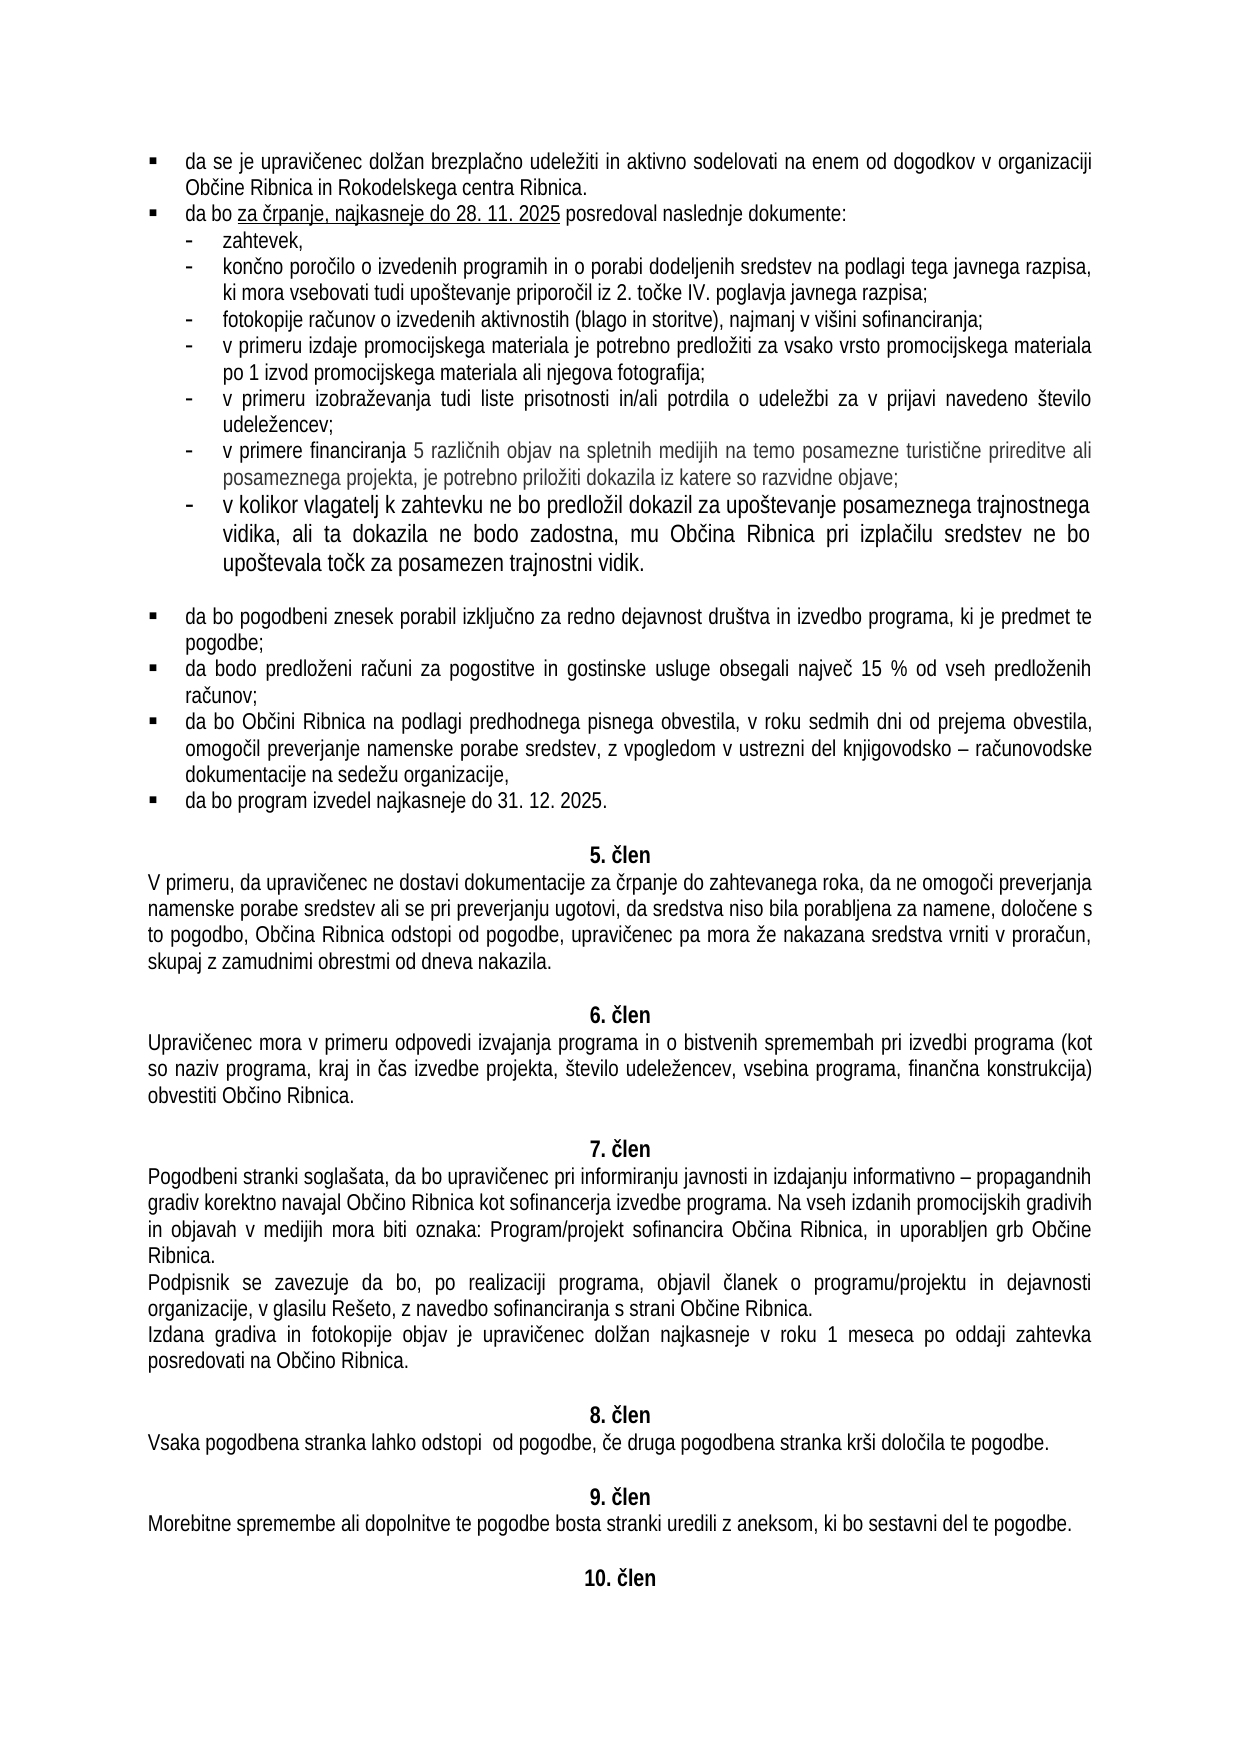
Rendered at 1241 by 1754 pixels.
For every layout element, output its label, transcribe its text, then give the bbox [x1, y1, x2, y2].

text Podpisnik se zavezuje da bo, po realizaciji programa, objavil članek o programu/projektu in dejavnosti organizacije, v glasilu Rešeto, z navedbo sofinanciranja s strani Občine Ribnica. [148, 1268, 1093, 1321]
text Pogodbeni stranki soglašata, da bo upravičenec pri informiranju javnosti in izdajanju informativno – propagandnih gradiv korektno navajal Občino Ribnica kot sofinancerja izvedbe programa. Na vseh izdanih promocijskih gradivih in objavah v medijih mora biti oznaka: Program/projekt sofinancira Občina Ribnica, in uporabljen grb Občine Ribnica. [148, 1163, 1093, 1268]
text 10. člen [148, 1564, 1093, 1592]
list da bodo predloženi računi za pogostitve in gostinske usluge obsegali največ 15 % od vseh predloženih računov; [148, 655, 1093, 708]
text Morebitne spremembe ali dopolnitve te pogodbe bosta stranki uredili z aneksom, ki bo sestavni del te pogodbe. [148, 1510, 1093, 1537]
text Vsaka pogodbena stranka lahko odstopi od pogodbe, če druga pogodbena stranka krši določila te pogodbe. [148, 1429, 1093, 1455]
list da se je upravičenec dolžan brezplačno udeležiti in aktivno sodelovati na enem od dogodkov v organizaciji Občine Ribnica in Rokodelskega centra Ribnica. [148, 148, 1093, 200]
text Upravičenec mora v primeru odpovedi izvajanja programa in o bistvenih spremembah pri izvedbi programa (kot so naziv programa, kraj in čas izvedbe projekta, število udeležencev, vsebina programa, finančna konstrukcija) obvestiti Občino Ribnica. [148, 1029, 1093, 1108]
list da bo pogodbeni znesek porabil izključno za redno dejavnost društva in izvedbo programa, ki je predmet te pogodbe; [148, 603, 1093, 655]
list v primere financiranja 5 različnih objav na spletnih medijih na temo posamezne turistične prireditve ali posameznega projekta, je potrebno priložiti dokazila iz katere so razvidne objave; [185, 437, 1093, 490]
text V primeru, da upravičenec ne dostavi dokumentacije za črpanje do zahtevanega roka, da ne omogoči preverjanja namenske porabe sredstev ali se pri preverjanju ugotovi, da sredstva niso bila porabljena za namene, določene s to pogodbo, Občina Ribnica odstopi od pogodbe, upravičenec pa mora že nakazana sredstva vrniti v proračun, skupaj z zamudnimi obrestmi od dneva nakazila. [148, 868, 1093, 974]
list da bo za črpanje, najkasneje do 28. 11. 2025 posredoval naslednje dokumente: [148, 200, 1093, 227]
list da bo program izvedel najkasneje do 31. 12. 2025. [148, 787, 1093, 813]
text Izdana gradiva in fotokopije objav je upravičenec dolžan najkasneje v roku 1 meseca po oddaji zahtevka posredovati na Občino Ribnica. [148, 1321, 1093, 1374]
list v primeru izdaje promocijskega materiala je potrebno predložiti za vsako vrsto promocijskega materiala po 1 izvod promocijskega materiala ali njegova fotografija; [185, 332, 1093, 385]
list fotokopije računov o izvedenih aktivnostih (blago in storitve), najmanj v višini sofinanciranja; [185, 306, 1093, 332]
text 5. člen [148, 841, 1093, 868]
text 7. člen [148, 1136, 1093, 1163]
list v kolikor vlagatelj k zahtevku ne bo predložil dokazil za upoštevanje posameznega trajnostnega vidika, ali ta dokazila ne bodo zadostna, mu Občina Ribnica pri izplačilu sredstev ne bo upoštevala točk za posamezen trajnostni vidik. [185, 490, 1093, 576]
list zahtevek, [185, 227, 1093, 253]
text 9. člen [148, 1483, 1093, 1510]
list v primeru izobraževanja tudi liste prisotnosti in/ali potrdila o udeležbi za v prijavi navedeno število udeležencev; [185, 385, 1093, 437]
list da bo Občini Ribnica na podlagi predhodnega pisnega obvestila, v roku sedmih dni od prejema obvestila, omogočil preverjanje namenske porabe sredstev, z vpogledom v ustrezni del knjigovodsko – računovodske dokumentacije na sedežu organizacije, [148, 708, 1093, 787]
text 8. člen [148, 1401, 1093, 1429]
text 6. člen [148, 1001, 1093, 1029]
list končno poročilo o izvedenih programih in o porabi dodeljenih sredstev na podlagi tega javnega razpisa, ki mora vsebovati tudi upoštevanje priporočil iz 2. točke IV. poglavja javnega razpisa; [185, 253, 1093, 306]
